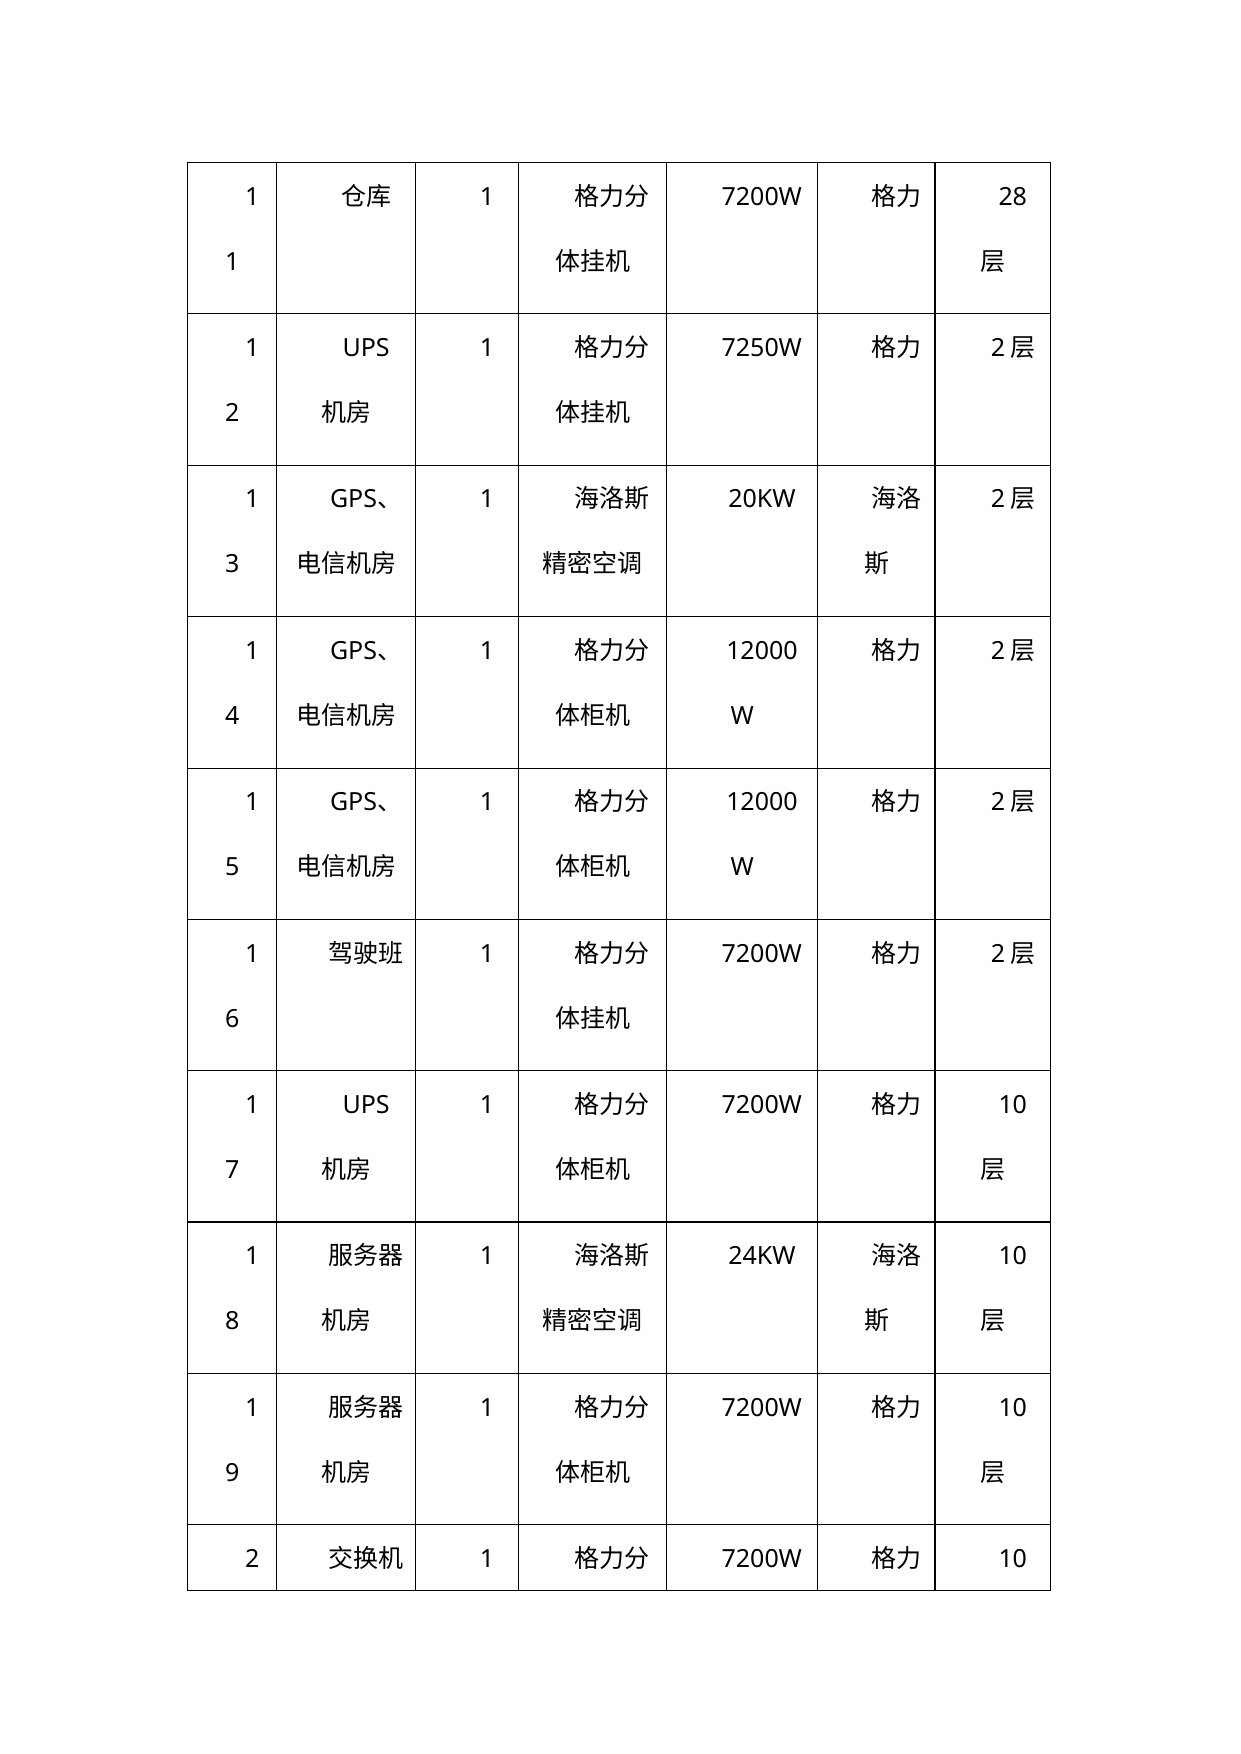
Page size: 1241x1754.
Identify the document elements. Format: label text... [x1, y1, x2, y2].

table_cell 格力 [818, 920, 934, 1070]
table_cell 1 [416, 769, 518, 919]
table_cell 10层 [936, 1525, 1050, 1590]
table_cell 28层 [936, 163, 1050, 313]
table_cell 14 [188, 617, 276, 767]
table_cell 1 [416, 920, 518, 1070]
table_cell 格力分体柜机 [519, 769, 666, 919]
table_cell 1 [416, 163, 518, 313]
table_cell 交换机机房 [277, 1525, 415, 1590]
table_cell 2层 [936, 920, 1050, 1070]
table_cell 格力分体柜机 [519, 617, 666, 767]
table_cell 驾驶班 [277, 920, 415, 1070]
table_cell 10层 [936, 1071, 1050, 1221]
table_cell 10层 [936, 1223, 1050, 1373]
table_cell 15 [188, 769, 276, 919]
table_cell 2层 [936, 314, 1050, 465]
table_cell 18 [188, 1223, 276, 1373]
table_cell 1 [416, 1223, 518, 1373]
table_cell 格力 [818, 314, 934, 465]
table_cell 2层 [936, 466, 1050, 616]
table_cell 19 [188, 1374, 276, 1524]
table_cell 格力分体柜机 [519, 1071, 666, 1221]
table_cell GPS、电信机房 [277, 617, 415, 767]
table_cell 12000W [667, 617, 817, 767]
table_cell 格力 [818, 1071, 934, 1221]
table_cell 格力 [818, 769, 934, 919]
table_cell 海洛斯精密空调 [519, 466, 666, 616]
table_cell 仓库 [277, 163, 415, 313]
table_cell 16 [188, 920, 276, 1070]
table_cell 1 [416, 314, 518, 465]
table_cell 7250W [667, 314, 817, 465]
table_cell UPS机房 [277, 1071, 415, 1221]
table_cell 7200W [667, 920, 817, 1070]
table_cell 12 [188, 314, 276, 465]
table_cell 格力 [818, 163, 934, 313]
table_cell 服务器机房 [277, 1374, 415, 1524]
table_cell 7200W [667, 163, 817, 313]
table_cell 11 [188, 163, 276, 313]
table_cell 格力分体柜机 [519, 1525, 666, 1590]
table_cell 海洛斯 [818, 466, 934, 616]
table_cell GPS、电信机房 [277, 769, 415, 919]
table_cell 13 [188, 466, 276, 616]
table_cell 服务器机房 [277, 1223, 415, 1373]
table_cell 20 [188, 1525, 276, 1590]
table_cell 1 [416, 466, 518, 616]
table_cell 海洛斯 [818, 1223, 934, 1373]
table_cell 10层 [936, 1374, 1050, 1524]
table_cell UPS机房 [277, 314, 415, 465]
table_cell 1 [416, 617, 518, 767]
table_cell 1 [416, 1374, 518, 1524]
table_cell 20KW [667, 466, 817, 616]
table_cell 7200W [667, 1525, 817, 1590]
table_cell 格力分体挂机 [519, 163, 666, 313]
table_cell 12000W [667, 769, 817, 919]
table_cell 海洛斯精密空调 [519, 1223, 666, 1373]
table_cell 2层 [936, 617, 1050, 767]
table_cell 格力 [818, 1374, 934, 1524]
table_cell 1 [416, 1071, 518, 1221]
table_cell 2层 [936, 769, 1050, 919]
table_cell 格力分体挂机 [519, 314, 666, 465]
table_cell 格力 [818, 1525, 934, 1590]
table_cell GPS、电信机房 [277, 466, 415, 616]
table_cell 1 [416, 1525, 518, 1590]
table_cell 格力 [818, 617, 934, 767]
table_cell 7200W [667, 1071, 817, 1221]
table_cell 24KW [667, 1223, 817, 1373]
table_cell 格力分体柜机 [519, 1374, 666, 1524]
table_cell 7200W [667, 1374, 817, 1524]
table_cell 17 [188, 1071, 276, 1221]
table_cell 格力分体挂机 [519, 920, 666, 1070]
